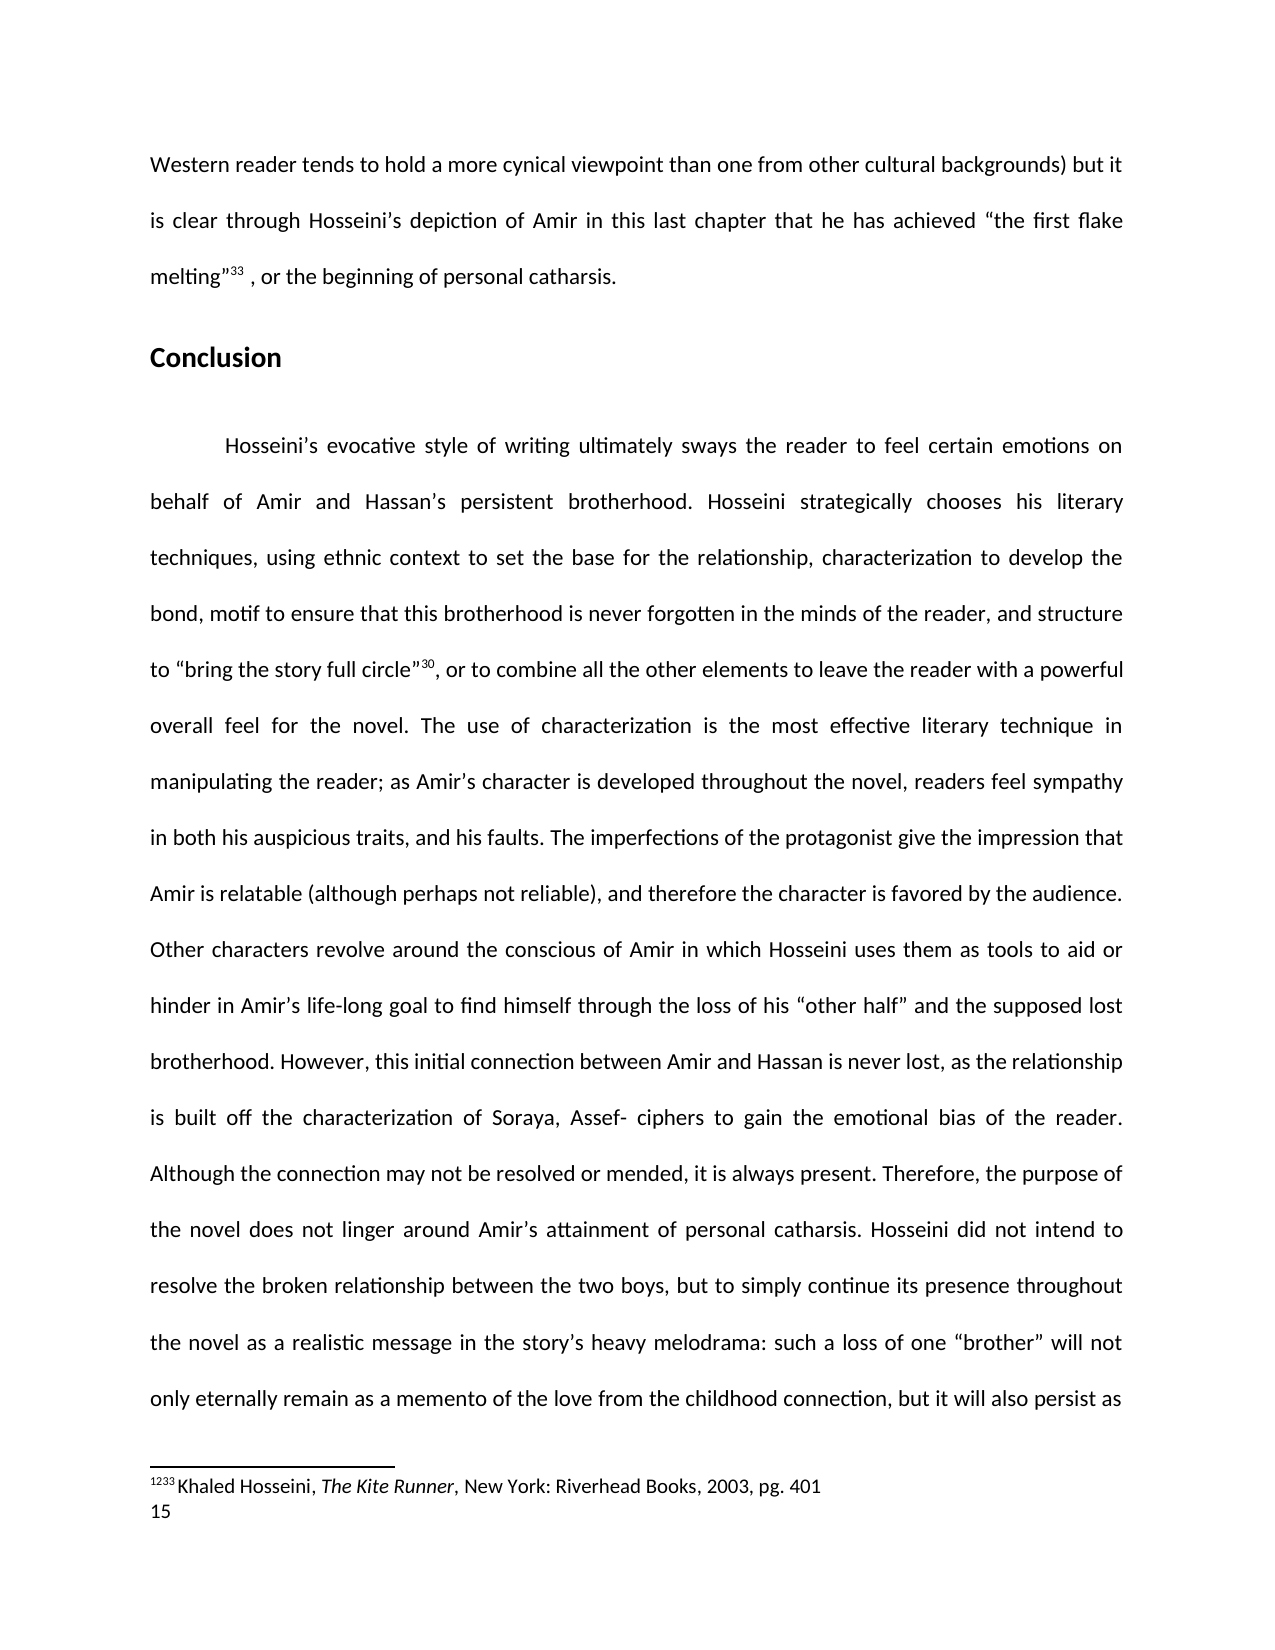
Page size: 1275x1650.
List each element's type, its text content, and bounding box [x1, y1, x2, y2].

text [150, 150, 1125, 290]
text Conclusion [150, 339, 1125, 374]
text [150, 431, 1125, 1412]
